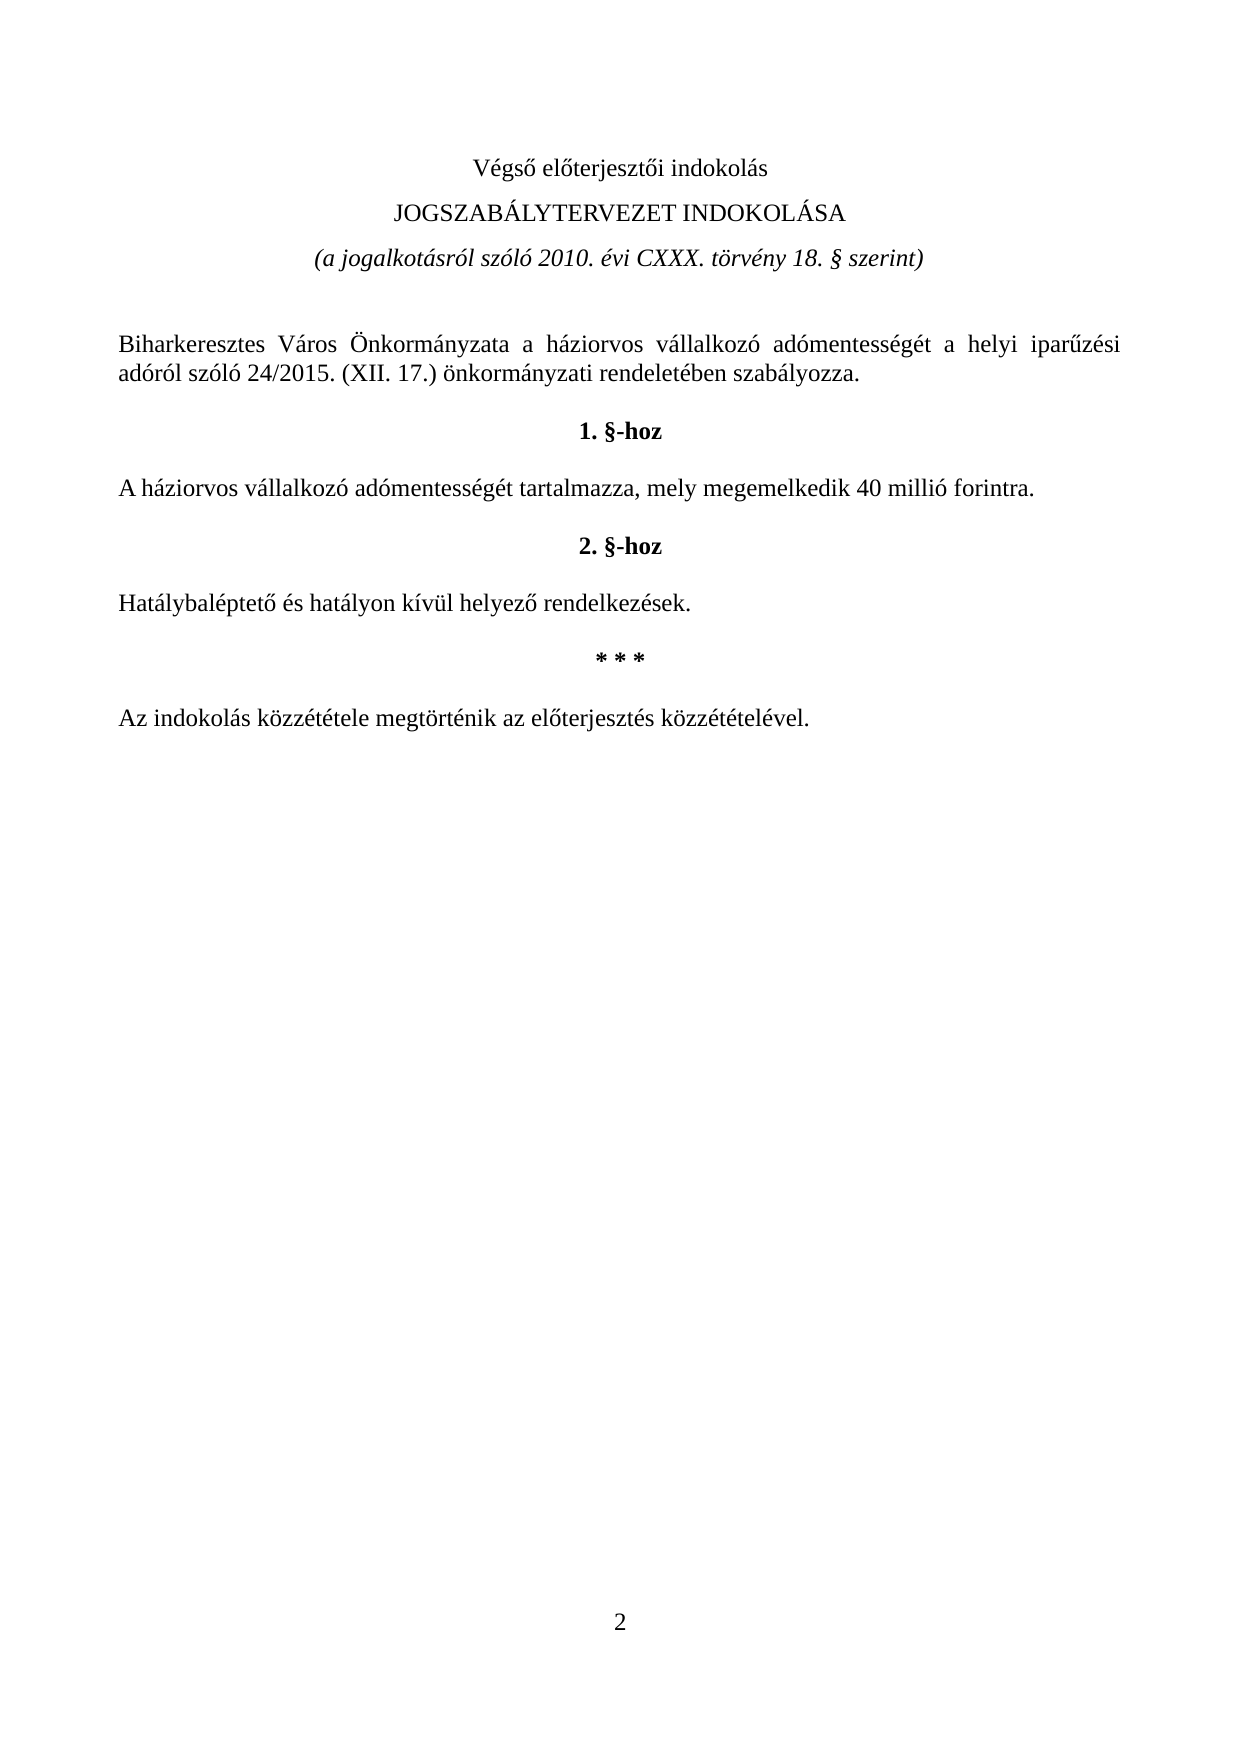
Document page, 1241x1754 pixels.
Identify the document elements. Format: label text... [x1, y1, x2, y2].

text Az indokolás közzététele megtörténik az előterjesztés közzétételével. [118, 703, 1122, 732]
text Végső előterjesztői indokolás [135, 153, 1106, 181]
text 2. §-hoz [118, 531, 1122, 559]
text Hatálybaléptető és hatályon kívül helyező rendelkezések. [118, 588, 1122, 617]
text Biharkeresztes Város Önkormányzata a háziorvos vállalkozó adómentességét a helyi iparűzési adóról szóló 24/2015. (XII. 17.) önkormányzati rendeletében szabályozza. [118, 329, 1122, 387]
text (a jogalkotásról szóló 2010. évi CXXX. törvény 18. § szerint) [118, 243, 1122, 272]
text * * * [118, 646, 1122, 674]
text A háziorvos vállalkozó adómentességét tartalmazza, mely megemelkedik 40 millió forintra. [118, 473, 1122, 502]
text 1. §-hoz [118, 416, 1122, 444]
text JOGSZABÁLYTERVEZET INDOKOLÁSA [135, 198, 1106, 227]
